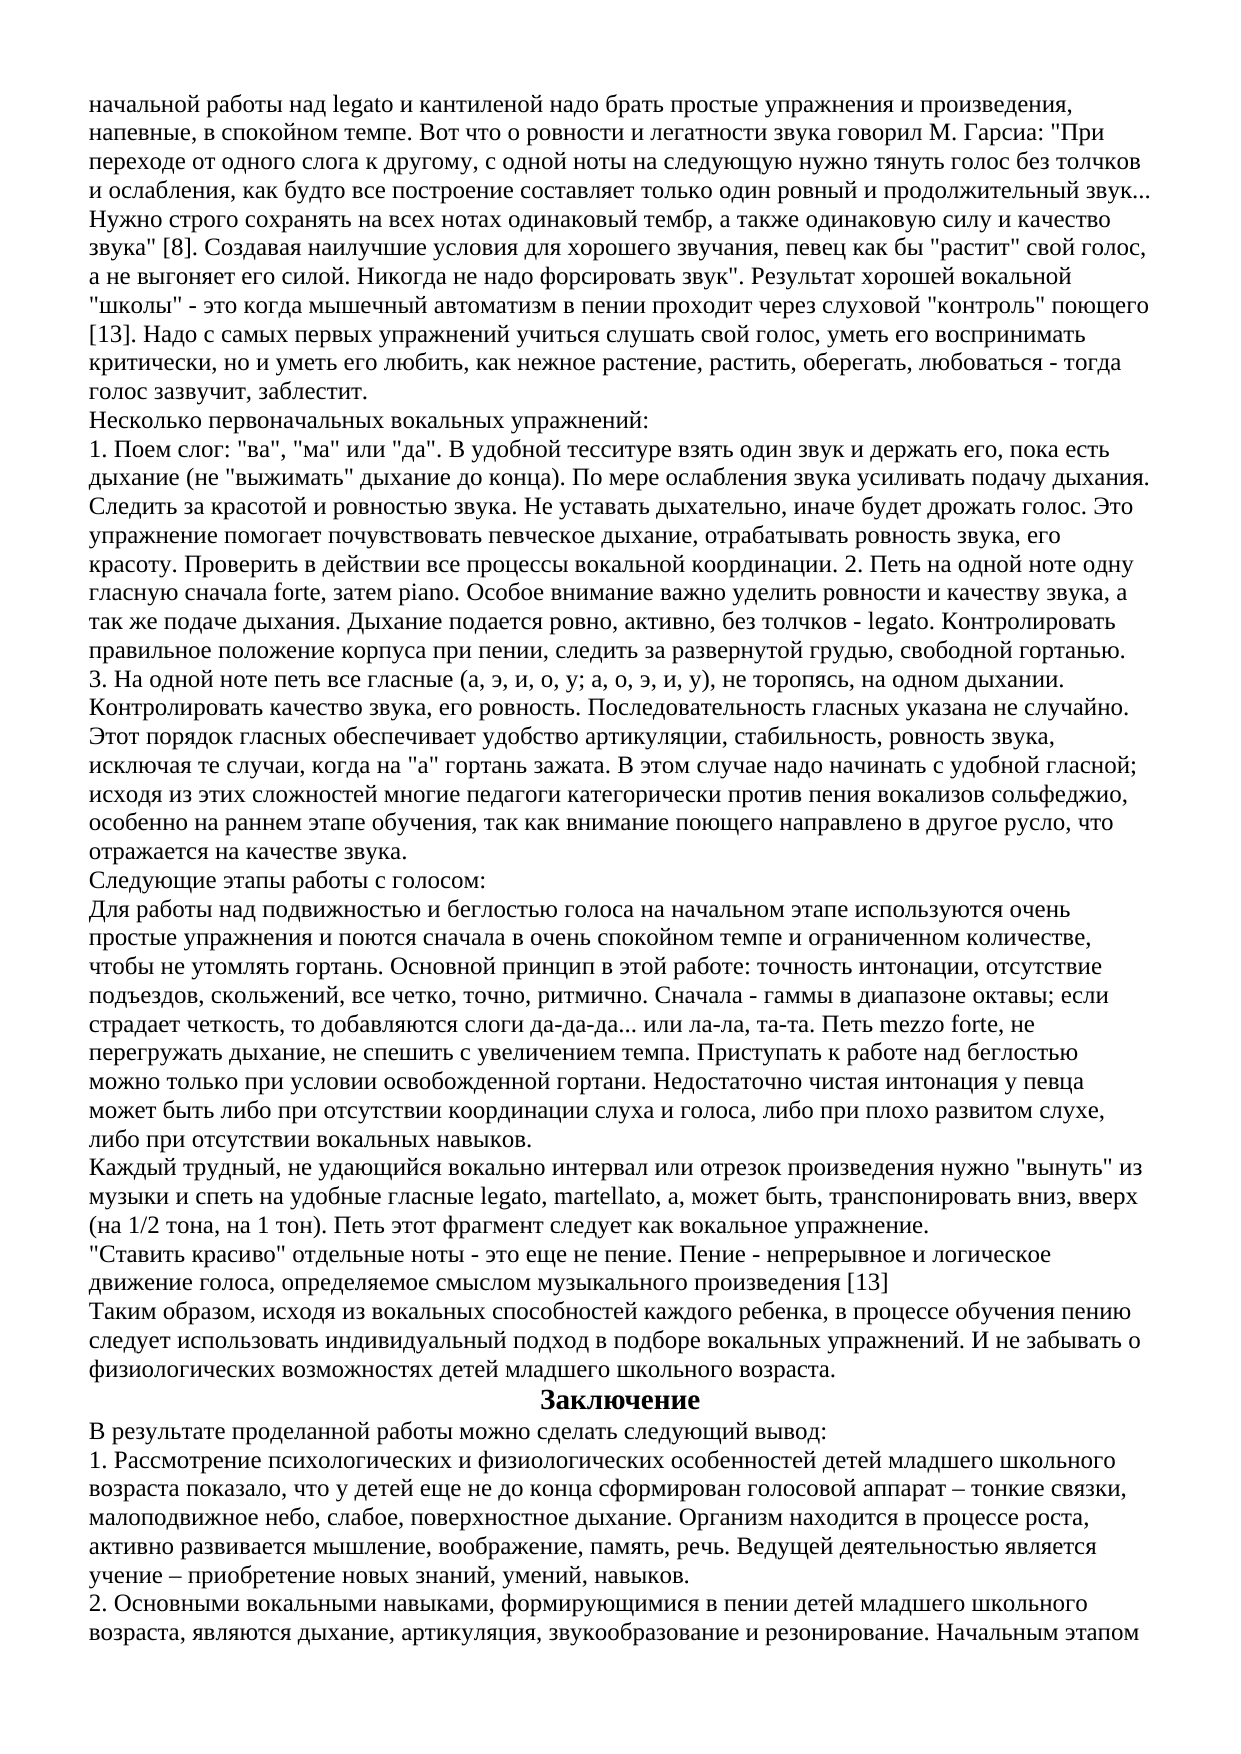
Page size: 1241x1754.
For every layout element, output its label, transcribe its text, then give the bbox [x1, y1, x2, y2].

text Для работы над подвижностью и беглостью голоса на начальном этапе используются очень простые упражнения и поются сначала в очень спокойном темпе и ограниченном количестве, чтобы не утомлять гортань. Основной принцип в этой работе: точность интонации, отсутствие подъездов, скольжений, все четко, точно, ритмично. Сначала - гаммы в диапазоне октавы; если страдает четкость, то добавляются слоги да-да-да... или ла-ла, та-та. Петь mezzo forte, не перегружать дыхание, не спешить с увеличением темпа. Приступать к работе над беглостью можно только при условии освобожденной гортани. Недостаточно чистая интонация у певца может быть либо при отсутствии координации слуха и голоса, либо при плохо развитом слухе, либо при отсутствии вокальных навыков. [89, 894, 1152, 1152]
text Несколько первоначальных вокальных упражнений: [89, 405, 1152, 434]
text 1. Рассмотрение психологических и физиологических особенностей детей младшего школьного возраста показало, что у детей еще не до конца сформирован голосовой аппарат – тонкие связки, малоподвижное небо, слабое, поверхностное дыхание. Организм находится в процессе роста, активно развивается мышление, воображение, память, речь. Ведущей деятельностью является учение – приобретение новых знаний, умений, навыков. [89, 1445, 1152, 1588]
text В результате проделанной работы можно сделать следующий вывод: [89, 1416, 1152, 1445]
text "Ставить красиво" отдельные ноты - это еще не пение. Пение - непрерывное и логическое движение голоса, определяемое смыслом музыкального произведения [13] [89, 1239, 1152, 1296]
subtitle Заключение [89, 1382, 1152, 1416]
text Следующие этапы работы с голосом: [89, 865, 1152, 894]
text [89, 89, 1152, 405]
text Таким образом, исходя из вокальных способностей каждого ребенка, в процессе обучения пению следует использовать индивидуальный подход в подборе вокальных упражнений. И не забывать о физиологических возможностях детей младшего школьного возраста. [89, 1296, 1152, 1382]
text Каждый трудный, не удающийся вокально интервал или отрезок произведения нужно "вынуть" из музыки и спеть на удобные гласные legato, martellato, а, может быть, транспонировать вниз, вверх (на 1/2 тона, на 1 тон). Петь этот фрагмент следует как вокальное упражнение. [89, 1152, 1152, 1239]
text 3. На одной ноте петь все гласные (а, э, и, о, у; а, о, э, и, у), не торопясь, на одном дыхании. Контролировать качество звука, его ровность. Последовательность гласных указана не случайно. Этот порядок гласных обеспечивает удобство артикуляции, стабильность, ровность звука, исключая те случаи, когда на "а" гортань зажата. В этом случае надо начинать с удобной гласной; исходя из этих сложностей многие педагоги категорически против пения вокализов сольфеджио, особенно на раннем этапе обучения, так как внимание поющего направлено в другое русло, что отражается на качестве звука. [89, 664, 1152, 865]
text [89, 1588, 1152, 1646]
text 1. Поем слог: "ва", "ма" или "да". В удобной тесситуре взять один звук и держать его, пока есть дыхание (не "выжимать" дыхание до конца). По мере ослабления звука усиливать подачу дыхания. Следить за красотой и ровностью звука. Не уставать дыхательно, иначе будет дрожать голос. Это упражнение помогает почувствовать певческое дыхание, отрабатывать ровность звука, его красоту. Проверить в действии все процессы вокальной координации. 2. Петь на одной ноте одну гласную сначала forte, затем piano. Особое внимание важно уделить ровности и качеству звука, а так же подаче дыхания. Дыхание подается ровно, активно, без толчков - legato. Контролировать правильное положение корпуса при пении, следить за развернутой грудью, свободной гортанью. [89, 434, 1152, 664]
